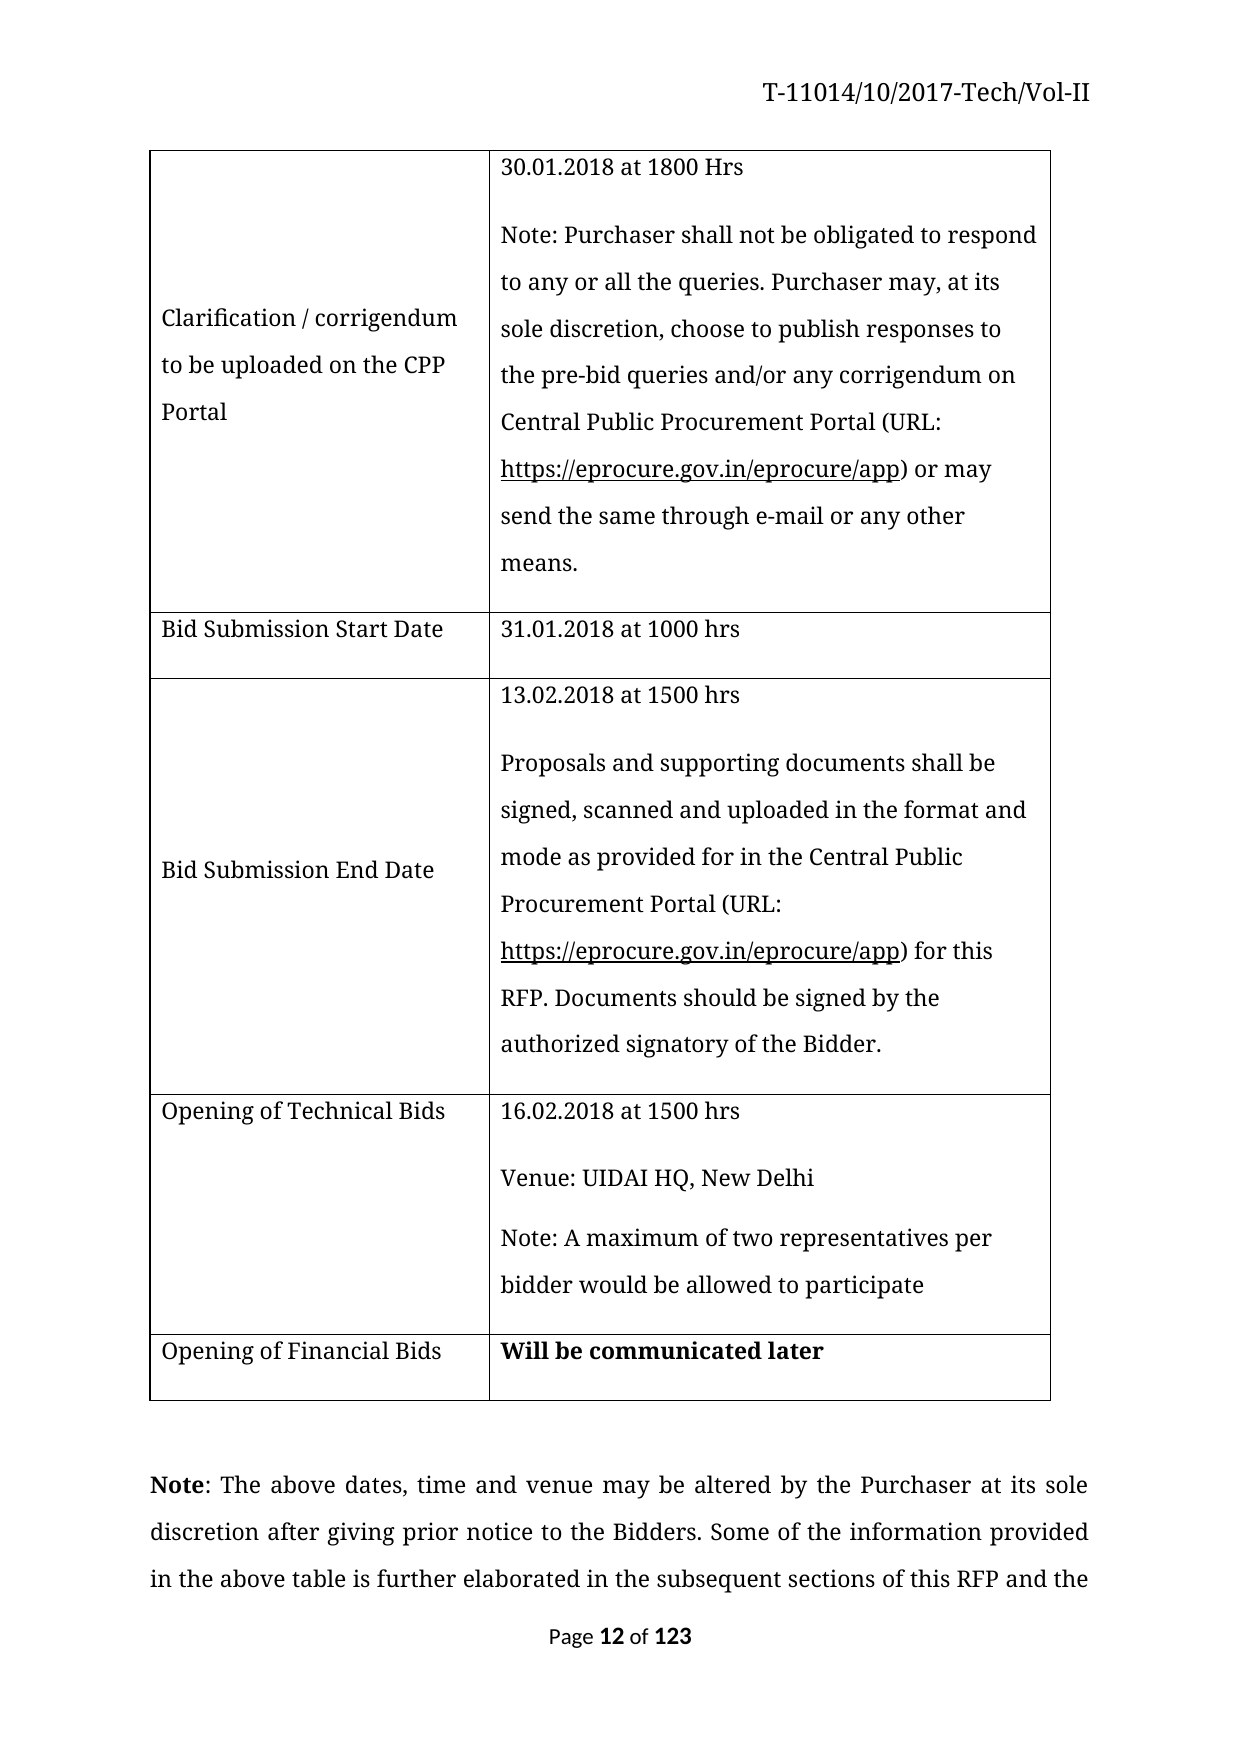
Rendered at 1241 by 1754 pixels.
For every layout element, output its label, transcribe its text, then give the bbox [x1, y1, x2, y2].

table_cell Will be communicated later [490, 1335, 1050, 1400]
table_cell Bid Submission Start Date [151, 613, 489, 678]
table_cell 31.01.2018 at 1000 hrs [490, 613, 1050, 678]
table_cell Opening of Financial Bids [151, 1335, 489, 1400]
table_cell Clarification / corrigendum to be uploaded on the CPP Portal [151, 151, 489, 612]
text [150, 1469, 1090, 1594]
table_cell 30.01.2018 at 1800 Hrs Note: Purchaser shall not be obligated to respond to any or all the queries. Purchaser may, at its sole discretion, choose to publish responses to the pre-bid queries and/or any corrigendum on Central Public Procurement Portal (URL: https://eprocure.gov.in/eprocure/app) or may send the same through e-mail or any other means. [490, 151, 1050, 612]
table_cell Bid Submission End Date [151, 679, 489, 1093]
table_cell 13.02.2018 at 1500 hrs Proposals and supporting documents shall be signed, scanned and uploaded in the format and mode as provided for in the Central Public Procurement Portal (URL: https://eprocure.gov.in/eprocure/app) for this RFP. Documents should be signed by the authorized signatory of the Bidder. [490, 679, 1050, 1093]
table_cell Opening of Technical Bids [151, 1095, 489, 1334]
table_cell 16.02.2018 at 1500 hrs Venue: UIDAI HQ, New Delhi Note: A maximum of two representatives per bidder would be allowed to participate [490, 1095, 1050, 1334]
